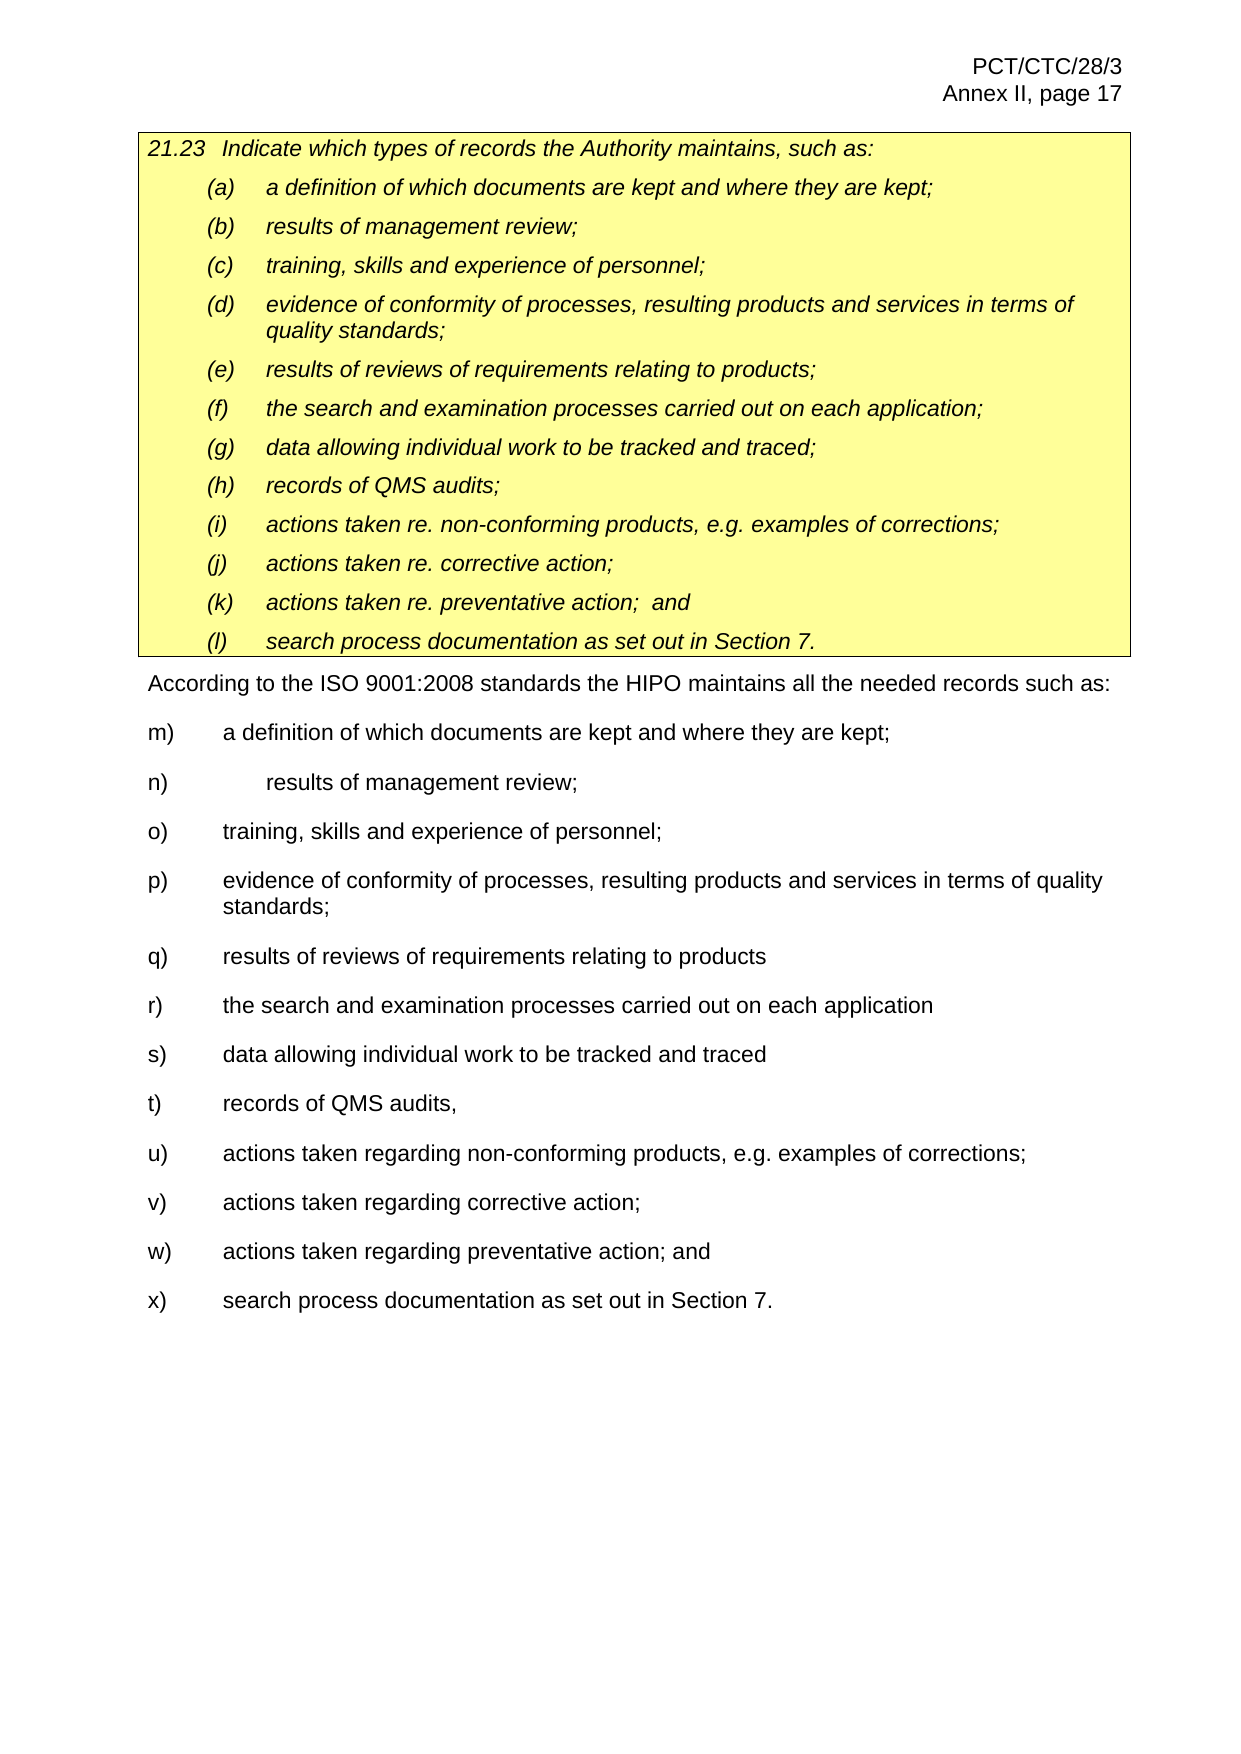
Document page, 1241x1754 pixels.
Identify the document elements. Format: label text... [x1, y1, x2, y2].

text 21.23 Indicate which types of records the Authority maintains, such as: [139, 133, 1130, 162]
list According to the ISO 9001:2008 standards the HIPO maintains all the needed records such as: [148, 670, 1122, 696]
list training, skills and experience of personnel; [148, 818, 1122, 844]
text (b) results of management review; [139, 210, 1130, 239]
text (f) the search and examination processes carried out on each application; [139, 392, 1130, 421]
text (d) evidence of conformity of processes, resulting products and services in terms of quality standards; [139, 288, 1130, 343]
list the search and examination processes carried out on each application [148, 992, 1122, 1018]
text (h) records of QMS audits; [139, 469, 1130, 499]
list actions taken regarding preventative action; and [148, 1238, 1122, 1264]
list actions taken regarding corrective action; [148, 1189, 1122, 1215]
text (l) search process documentation as set out in Section 7. [139, 625, 1130, 656]
list data allowing individual work to be tracked and traced [148, 1041, 1122, 1067]
list results of reviews of requirements relating to products [148, 943, 1122, 969]
text (i) actions taken re. non-conforming products, e.g. examples of corrections; [139, 508, 1130, 538]
list a definition of which documents are kept and where they are kept; [148, 719, 1122, 746]
text (a) a definition of which documents are kept and where they are kept; [139, 171, 1130, 201]
text (k) actions taken re. preventative action; and [139, 586, 1130, 615]
text (e) results of reviews of requirements relating to products; [139, 353, 1130, 382]
list search process documentation as set out in Section 7. [148, 1287, 1122, 1314]
text (g) data allowing individual work to be tracked and traced; [139, 431, 1130, 460]
list results of management review; [148, 768, 1122, 795]
list records of QMS audits, [148, 1090, 1122, 1117]
list actions taken regarding non-conforming products, e.g. examples of corrections; [148, 1140, 1122, 1166]
text (j) actions taken re. corrective action; [139, 547, 1130, 577]
text (c) training, skills and experience of personnel; [139, 249, 1130, 278]
list evidence of conformity of processes, resulting products and services in terms of quality standards; [148, 867, 1122, 920]
